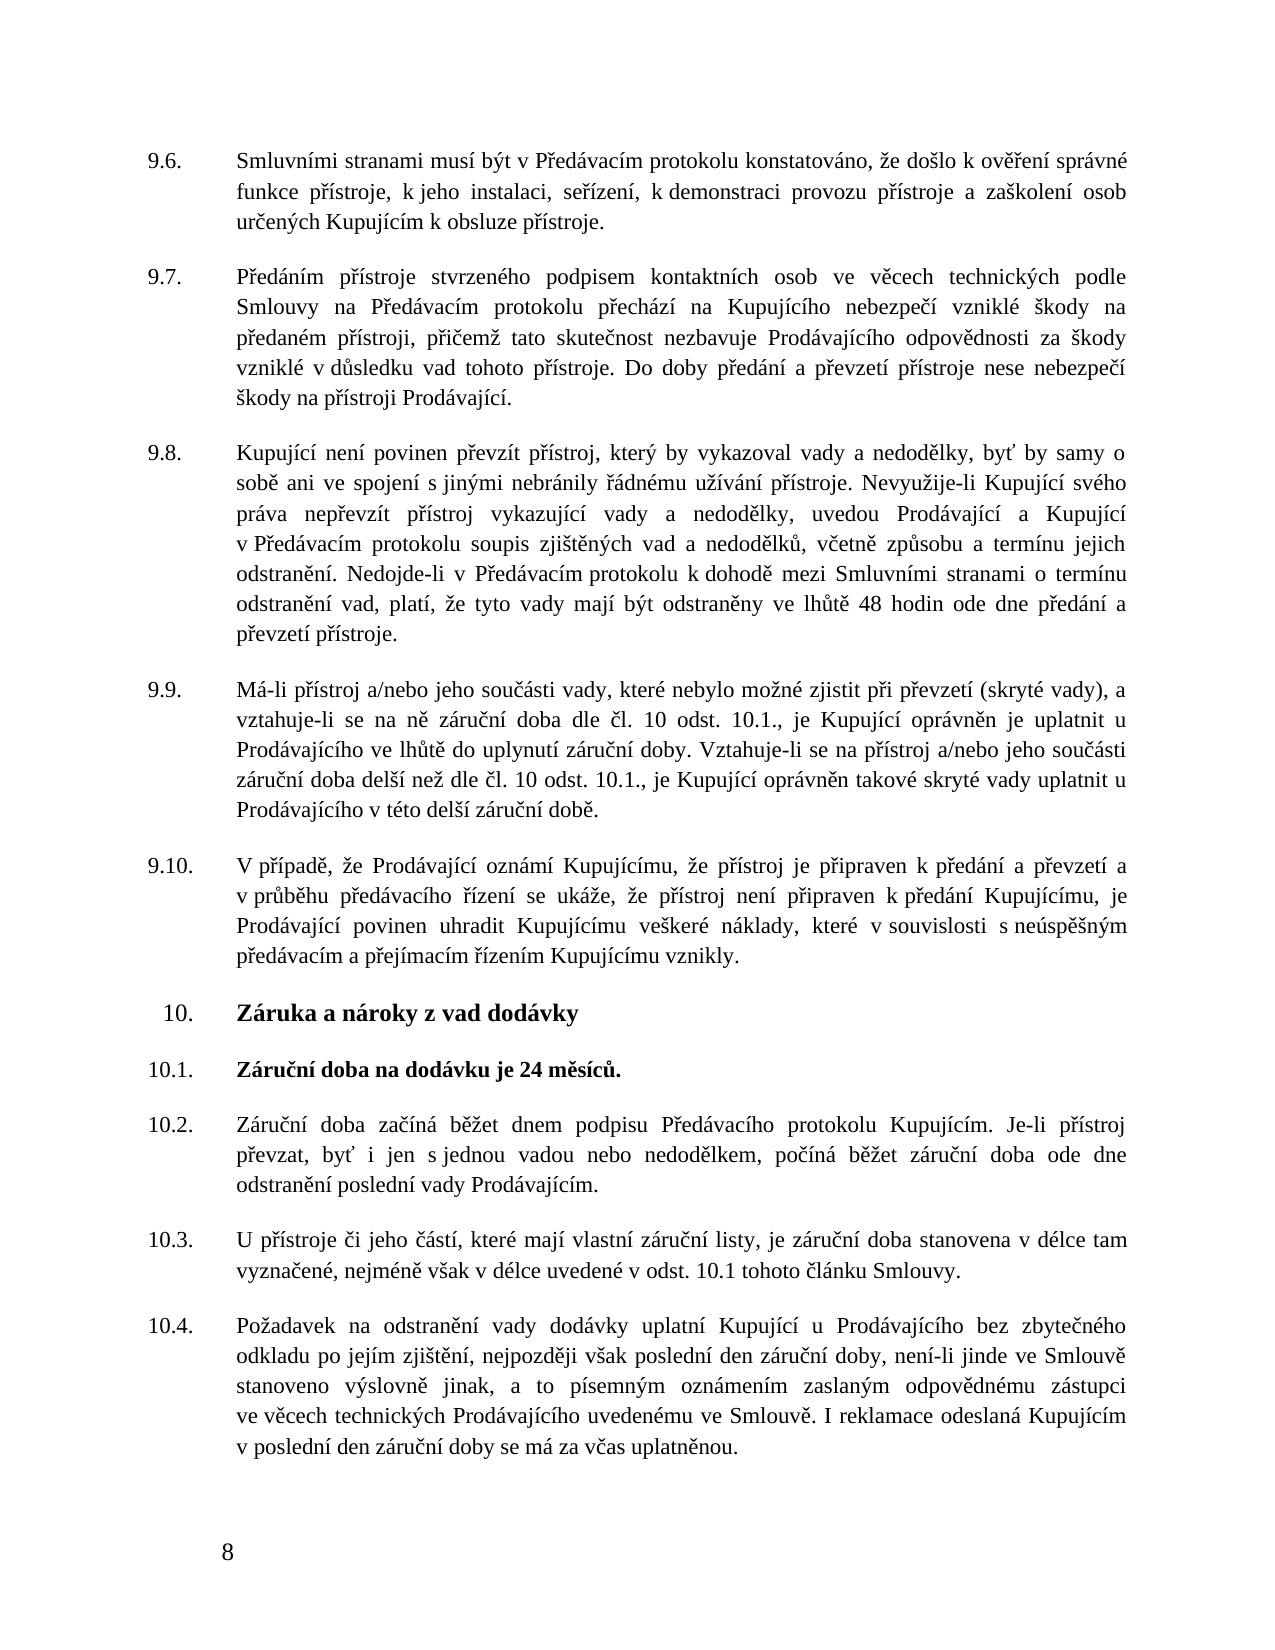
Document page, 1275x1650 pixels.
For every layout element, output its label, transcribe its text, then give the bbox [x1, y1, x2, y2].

subtitle Požadavek na odstranění vady dodávky uplatní Kupující u Prodávajícího bez zbytečného odkladu po jejím zjištění, nejpozději však poslední den záruční doby, není-li jinde ve Smlouvě stanoveno výslovně jinak, a to písemným oznámením zaslaným odpovědnému zástupci ve věcech technických Prodávajícího uvedenému ve Smlouvě. I reklamace odeslaná Kupujícím v poslední den záruční doby se má za včas uplatněnou. [148, 1312, 1127, 1459]
subtitle Záruka a nároky z vad dodávky [162, 998, 1127, 1026]
subtitle U přístroje či jeho částí, které mají vlastní záruční listy, je záruční doba stanovena v délce tam vyznačené, nejméně však v délce uvedené v odst. 10.1 tohoto článku Smlouvy. [148, 1226, 1127, 1283]
subtitle Smluvními stranami musí být v Předávacím protokolu konstatováno, že došlo k ověření správné funkce přístroje, k jeho instalaci, seřízení, k demonstraci provozu přístroje a zaškolení osob určených Kupujícím k obsluze přístroje. [148, 148, 1127, 234]
subtitle V případě, že Prodávající oznámí Kupujícímu, že přístroj je připraven k předání a převzetí a v průběhu předávacího řízení se ukáže, že přístroj není připraven k předání Kupujícímu, je Prodávající povinen uhradit Kupujícímu veškeré náklady, které v souvislosti s neúspěšným předávacím a přejímacím řízením Kupujícímu vznikly. [148, 852, 1127, 969]
subtitle Má-li přístroj a/nebo jeho součásti vady, které nebylo možné zjistit při převzetí (skryté vady), a vztahuje-li se na ně záruční doba dle čl. 10 odst. 10.1., je Kupující oprávněn je uplatnit u Prodávajícího ve lhůtě do uplynutí záruční doby. Vztahuje-li se na přístroj a/nebo jeho součásti záruční doba delší než dle čl. 10 odst. 10.1., je Kupující oprávněn takové skryté vady uplatnit u Prodávajícího v této delší záruční době. [148, 676, 1127, 823]
subtitle Kupující není povinen převzít přístroj, který by vykazoval vady a nedodělky, byť by samy o sobě ani ve spojení s jinými nebránily řádnému užívání přístroje. Nevyužije-li Kupující svého práva nepřevzít přístroj vykazující vady a nedodělky, uvedou Prodávající a Kupující v Předávacím protokolu soupis zjištěných vad a nedodělků, včetně způsobu a termínu jejich odstranění. Nedojde-li v Předávacím protokolu k dohodě mezi Smluvními stranami o termínu odstranění vad, platí, že tyto vady mají být odstraněny ve lhůtě 48 hodin ode dne předání a převzetí přístroje. [148, 439, 1127, 647]
subtitle Záruční doba na dodávku je 24 měsíců. [148, 1056, 1127, 1082]
subtitle Záruční doba začíná běžet dnem podpisu Předávacího protokolu Kupujícím. Je-li přístroj převzat, byť i jen s jednou vadou nebo nedodělkem, počíná běžet záruční doba ode dne odstranění poslední vady Prodávajícím. [148, 1111, 1127, 1198]
subtitle Předáním přístroje stvrzeného podpisem kontaktních osob ve věcech technických podle Smlouvy na Předávacím protokolu přechází na Kupujícího nebezpečí vzniklé škody na předaném přístroji, přičemž tato skutečnost nezbavuje Prodávajícího odpovědnosti za škody vzniklé v důsledku vad tohoto přístroje. Do doby předání a převzetí přístroje nese nebezpečí škody na přístroji Prodávající. [148, 263, 1127, 410]
